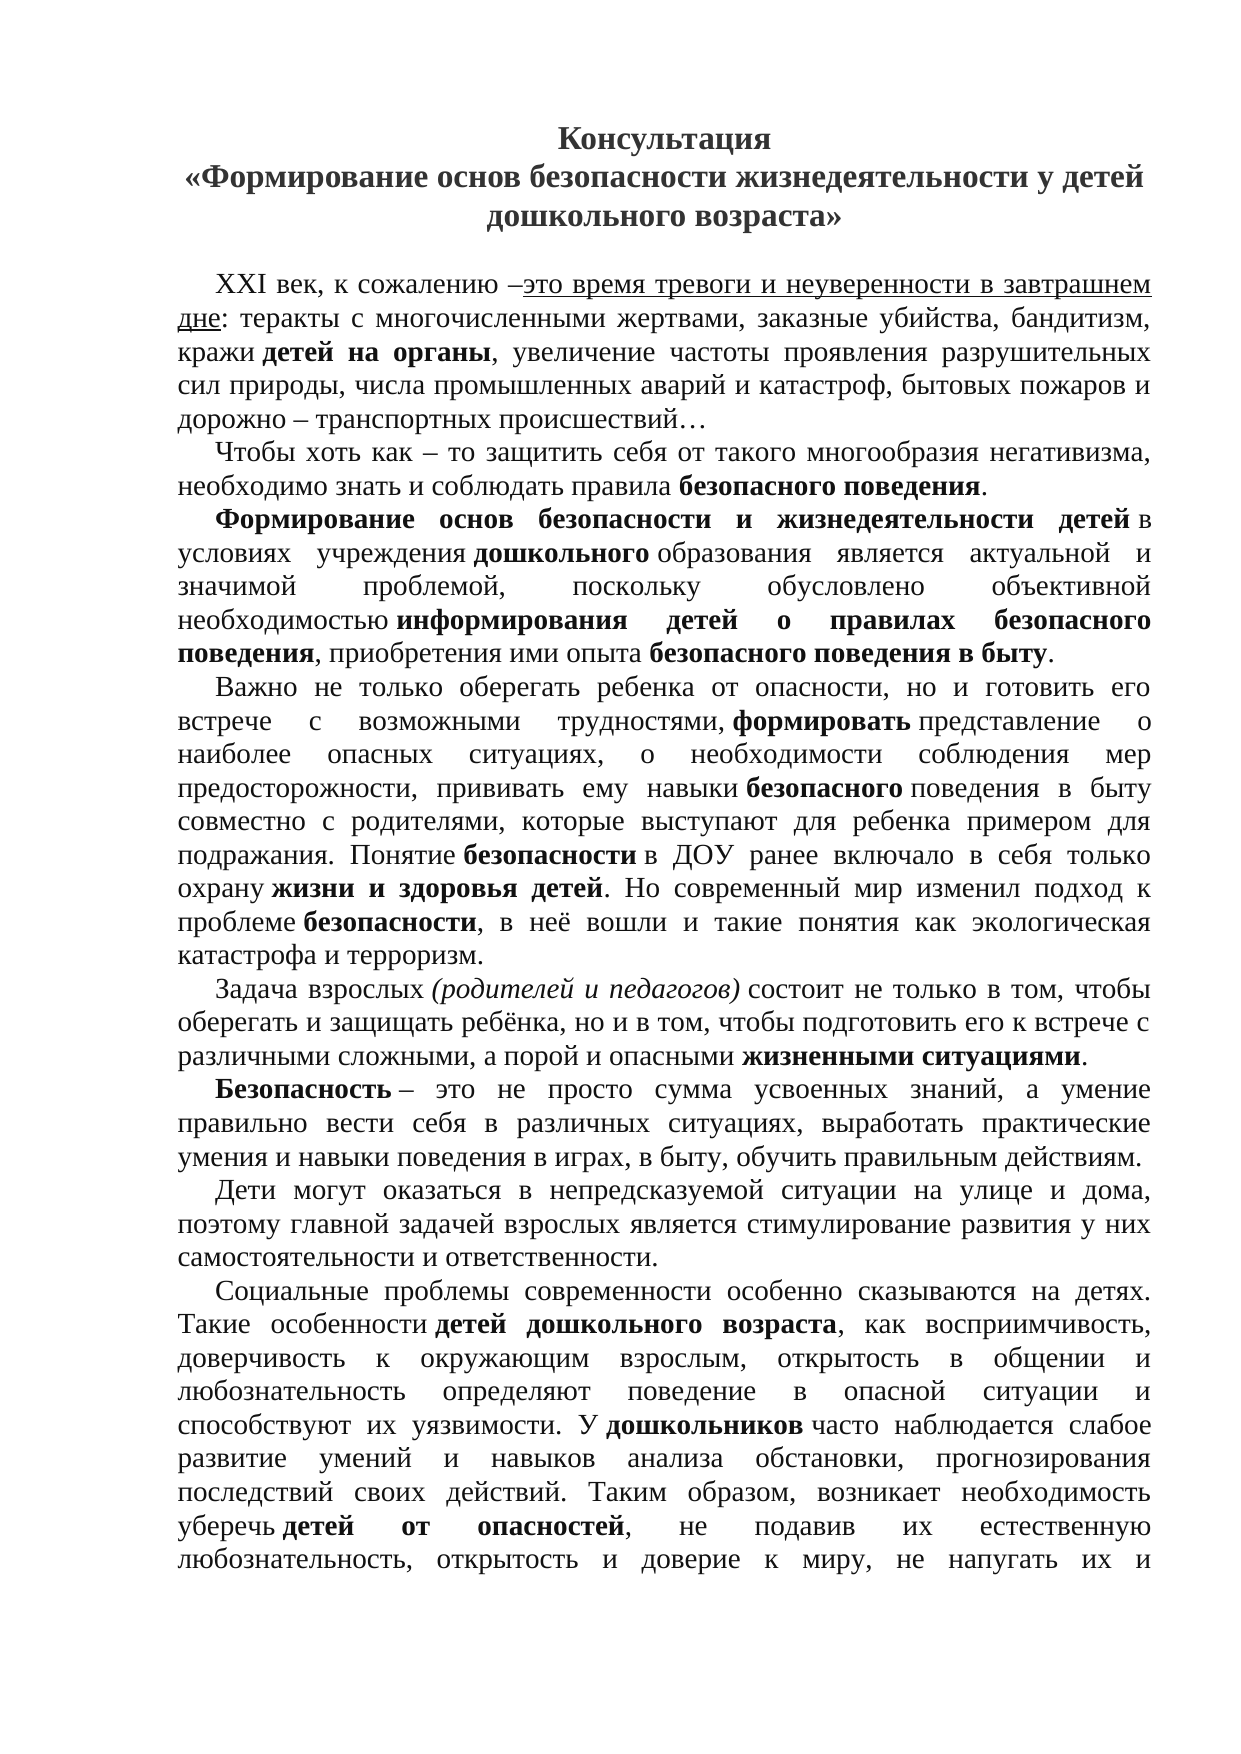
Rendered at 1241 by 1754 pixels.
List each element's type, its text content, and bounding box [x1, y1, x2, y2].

text Дети могут оказаться в непредсказуемой ситуации на улице и дома, поэтому главной задачей взрослых является стимулирование развития у них самостоятельности и ответственности. [177, 1172, 1152, 1273]
text «Формирование основ безопасности жизнедеятельности у детей дошкольного возраста» [177, 156, 1152, 233]
text Безопасность – это не просто сумма усвоенных знаний, а умение правильно вести себя в различных ситуациях, выработать практические умения и навыки поведения в играх, в быту, обучить правильным действиям. [177, 1072, 1152, 1172]
text Формирование основ безопасности и жизнедеятельности детей в условиях учреждения дошкольного образования является актуальной и значимой проблемой, поскольку обусловлено объективной необходимостью информирования детей о правилах безопасного поведения, приобретения ими опыта безопасного поведения в быту. [177, 501, 1152, 669]
text Консультация [177, 118, 1152, 156]
text ХХI век, к сожалению –это время тревоги и неуверенности в завтрашнем дне: теракты с многочисленными жертвами, заказные убийства, бандитизм, кражи детей на органы, увеличение частоты проявления разрушительных сил природы, числа промышленных аварий и катастроф, бытовых пожаров и дорожно – транспортных происшествий… [177, 267, 1152, 434]
text Чтобы хоть как – то защитить себя от такого многообразия негативизма, необходимо знать и соблюдать правила безопасного поведения. [177, 434, 1152, 501]
text Задача взрослых (родителей и педагогов) состоит не только в том, чтобы оберегать и защищать ребёнка, но и в том, чтобы подготовить его к встрече с различными сложными, а порой и опасными жизненными ситуациями. [177, 971, 1152, 1072]
text Важно не только оберегать ребенка от опасности, но и готовить его встрече с возможными трудностями, формировать представление о наиболее опасных ситуациях, о необходимости соблюдения мер предосторожности, прививать ему навыки безопасного поведения в быту совместно с родителями, которые выступают для ребенка примером для подражания. Понятие безопасности в ДОУ ранее включало в себя только охрану жизни и здоровья детей. Но современный мир изменил подход к проблеме безопасности, в неё вошли и такие понятия как экологическая катастрофа и терроризм. [177, 669, 1152, 971]
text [177, 1273, 1152, 1575]
